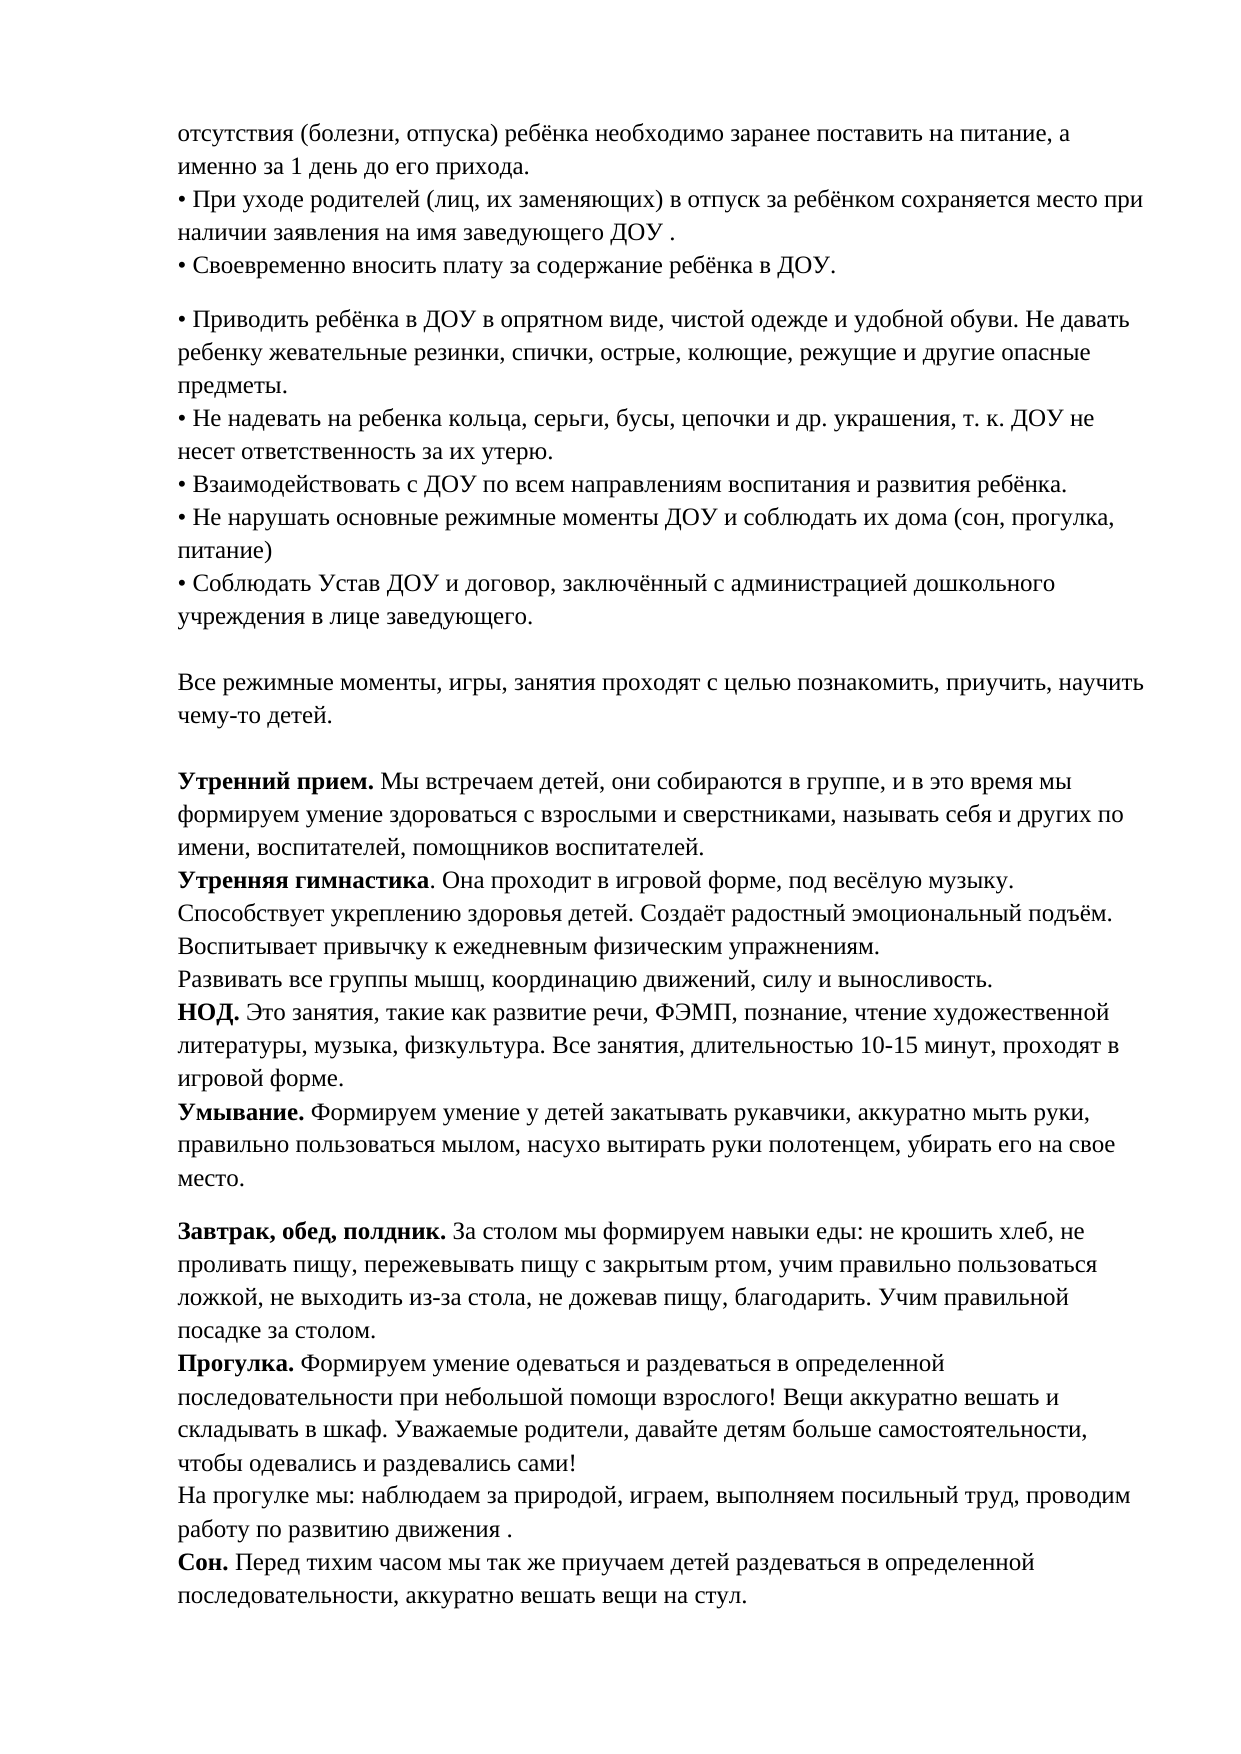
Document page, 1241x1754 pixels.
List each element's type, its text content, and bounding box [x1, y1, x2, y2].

text • Приводить ребёнка в ДОУ в опрятном виде, чистой одежде и удобной обуви. Не давать ребенку жевательные резинки, спички, острые, колющие, режущие и другие опасные предметы. • Не надевать на ребенка кольца, серьги, бусы, цепочки и др. украшения, т. к. ДОУ не несет ответственность за их утерю. • Взаимодействовать с ДОУ по всем направлениям воспитания и развития ребёнка. • Не нарушать основные режимные моменты ДОУ и соблюдать их дома (сон, прогулка, питание) • Соблюдать Устав ДОУ и договор, заключённый с администрацией дошкольного учреждения в лице заведующего. Все режимные моменты, игры, занятия проходят с целью познакомить, приучить, научить чему-то детей. Утренний прием. Мы встречаем детей, они собираются в группе, и в это время мы формируем умение здороваться с взрослыми и сверстниками, называть себя и других по имени, воспитателей, помощников воспитателей. Утренняя гимнастика. Она проходит в игровой форме, под весёлую музыку. Способствует укреплению здоровья детей. Создаёт радостный эмоциональный подъём. Воспитывает привычку к ежедневным физическим упражнениям. Развивать все группы мышц, координацию движений, силу и выносливость. НОД. Это занятия, такие как развитие речи, ФЭМП, познание, чтение художественной литературы, музыка, физкультура. Все занятия, длительностью 10-15 минут, проходят в игровой форме. Умывание. Формируем умение у детей закатывать рукавчики, аккуратно мыть руки, правильно пользоваться мылом, насухо вытирать руки полотенцем, убирать его на свое место. [177, 304, 1152, 1191]
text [177, 118, 1152, 279]
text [177, 1216, 1152, 1608]
